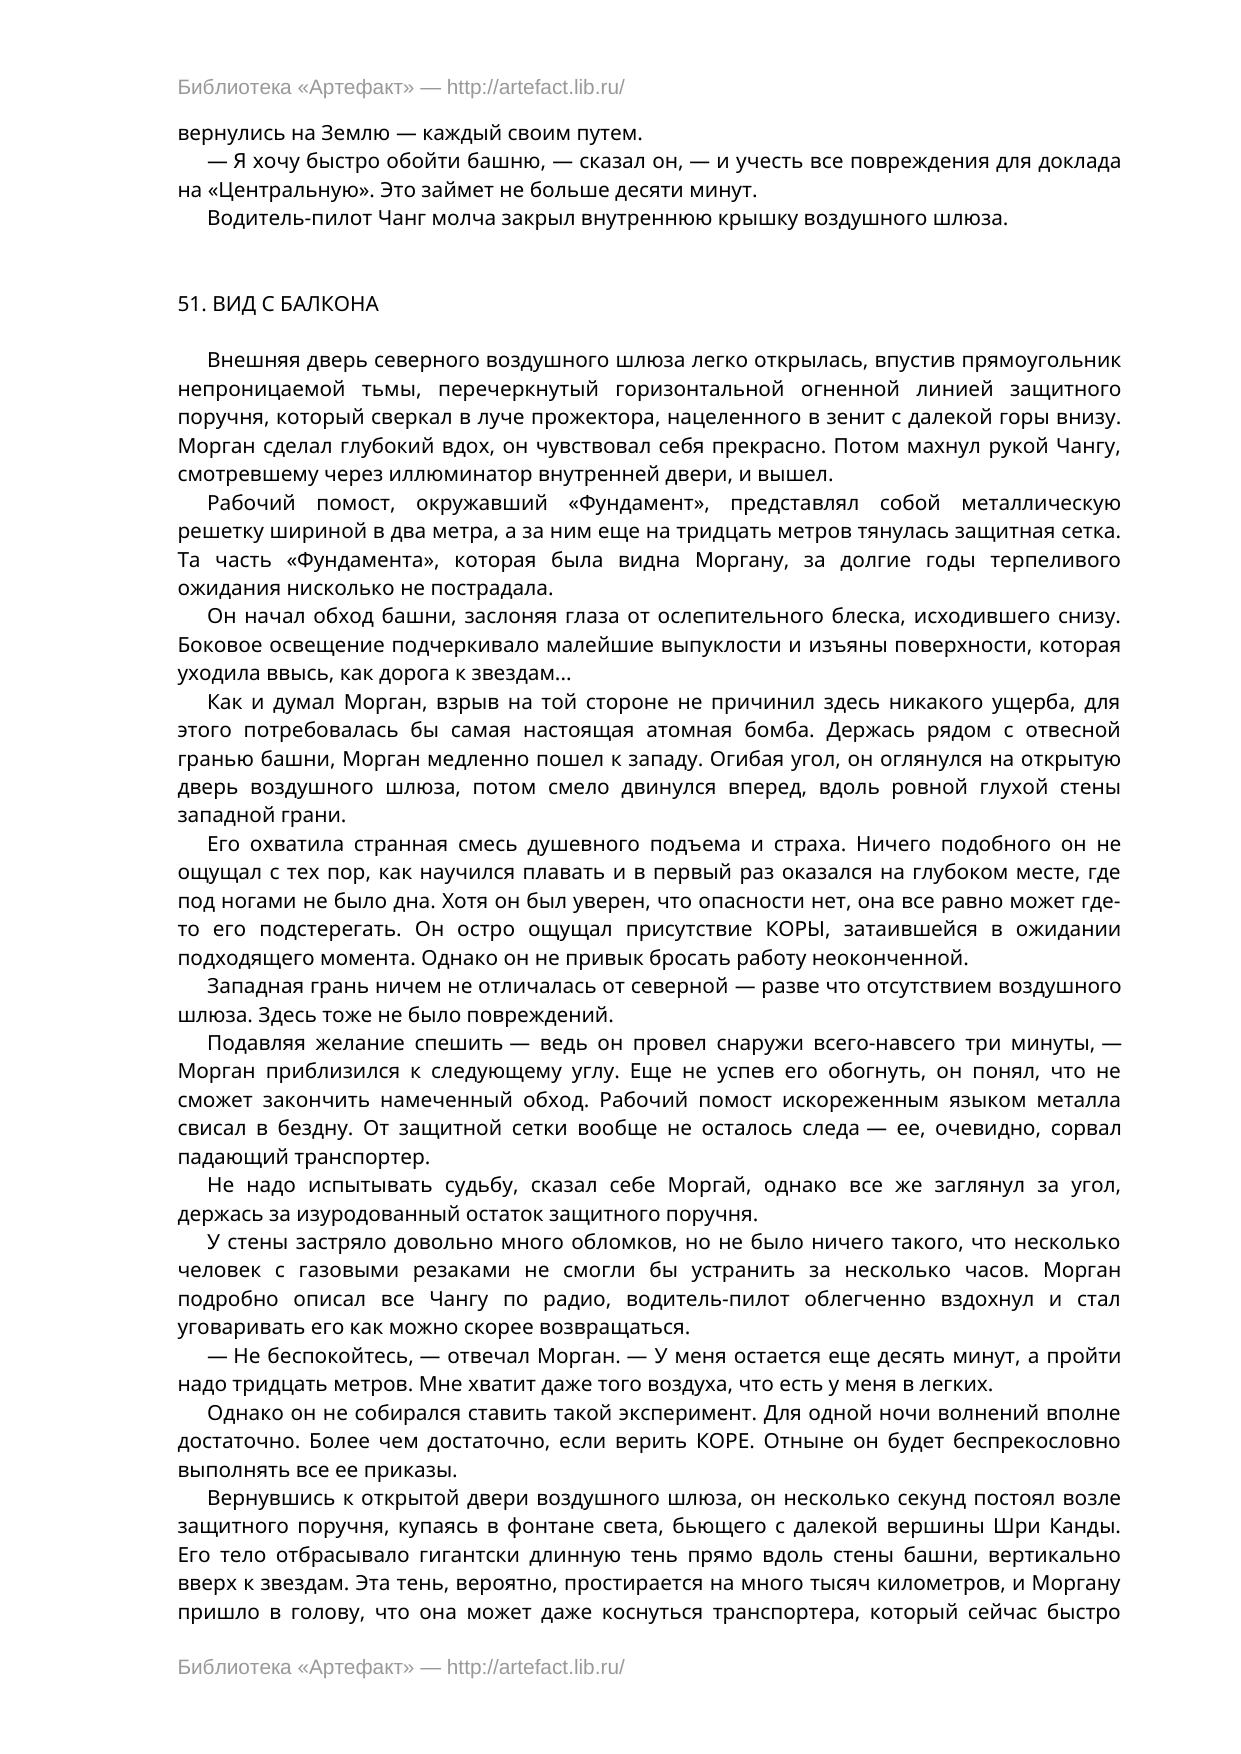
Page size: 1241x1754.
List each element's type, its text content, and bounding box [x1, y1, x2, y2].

text Не надо испытывать судьбу, сказал себе Моргай, однако все же заглянул за угол, держась за изуродованный остаток защитного поручня. [177, 1170, 1122, 1227]
text Водитель-пилот Чанг молча закрыл внутреннюю крышку воздушного шлюза. [177, 203, 1122, 232]
text Подавляя желание спешить — ведь он провел снаружи всего-навсего три минуты, — Морган приблизился к следующему углу. Еще не успев его обогнуть, он понял, что не сможет закончить намеченный обход. Рабочий помост искореженным языком металла свисал в бездну. От защитной сетки вообще не осталось следа — ее, очевидно, сорвал падающий транспортер. [177, 1028, 1122, 1170]
text Он начал обход башни, заслоняя глаза от ослепительного блеска, исходившего снизу. Боковое освещение подчеркивало малейшие выпуклости и изъяны поверхности, которая уходила ввысь, как дорога к звездам... [177, 602, 1122, 687]
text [177, 1483, 1122, 1625]
text Как и думал Морган, взрыв на той стороне не причинил здесь никакого ущерба, для этого потребовалась бы самая настоящая атомная бомба. Держась рядом с отвесной гранью башни, Морган медленно пошел к западу. Огибая угол, он оглянулся на открытую дверь воздушного шлюза, потом смело двинулся вперед, вдоль ровной глухой стены западной грани. [177, 687, 1122, 829]
text Его охватила странная смесь душевного подъема и страха. Ничего подобного он не ощущал с тех пор, как научился плавать и в первый раз оказался на глубоком месте, где под ногами не было дна. Хотя он был уверен, что опасности нет, она все равно может где-то его подстерегать. Он остро ощущал присутствие КОРЫ, затаившейся в ожидании подходящего момента. Однако он не привык бросать работу неоконченной. [177, 829, 1122, 971]
text — Я хочу быстро обойти башню, — сказал он, — и учесть все повреждения для доклада на «Центральную». Это займет не больше десяти минут. [177, 147, 1122, 203]
text У стены застряло довольно много обломков, но не было ничего такого, что несколько человек с газовыми резаками не смогли бы устранить за несколько часов. Морган подробно описал все Чангу по радио, водитель-пилот облегченно вздохнул и стал уговаривать его как можно скорее возвращаться. [177, 1227, 1122, 1341]
text — Не беспокойтесь, — отвечал Морган. — У меня остается еще десять минут, а пройти надо тридцать метров. Мне хватит даже того воздуха, что есть у меня в легких. [177, 1341, 1122, 1398]
text 51. ВИД С БАЛКОНА [177, 289, 1122, 317]
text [177, 118, 1122, 147]
text Западная грань ничем не отличалась от северной — разве что отсутствием воздушного шлюза. Здесь тоже не было повреждений. [177, 971, 1122, 1028]
text Внешняя дверь северного воздушного шлюза легко открылась, впустив прямоугольник непроницаемой тьмы, перечеркнутый горизонтальной огненной линией защитного поручня, который сверкал в луче прожектора, нацеленного в зенит с далекой горы внизу. Морган сделал глубокий вдох, он чувствовал себя прекрасно. Потом махнул рукой Чангу, смотревшему через иллюминатор внутренней двери, и вышел. [177, 346, 1122, 488]
text Рабочий помост, окружавший «Фундамент», представлял собой металлическую решетку шириной в два метра, а за ним еще на тридцать метров тянулась защитная сетка. Та часть «Фундамента», которая была видна Моргану, за долгие годы терпеливого ожидания нисколько не пострадала. [177, 488, 1122, 602]
text Однако он не собирался ставить такой эксперимент. Для одной ночи волнений вполне достаточно. Более чем достаточно, если верить КОРЕ. Отныне он будет беспрекословно выполнять все ее приказы. [177, 1398, 1122, 1483]
